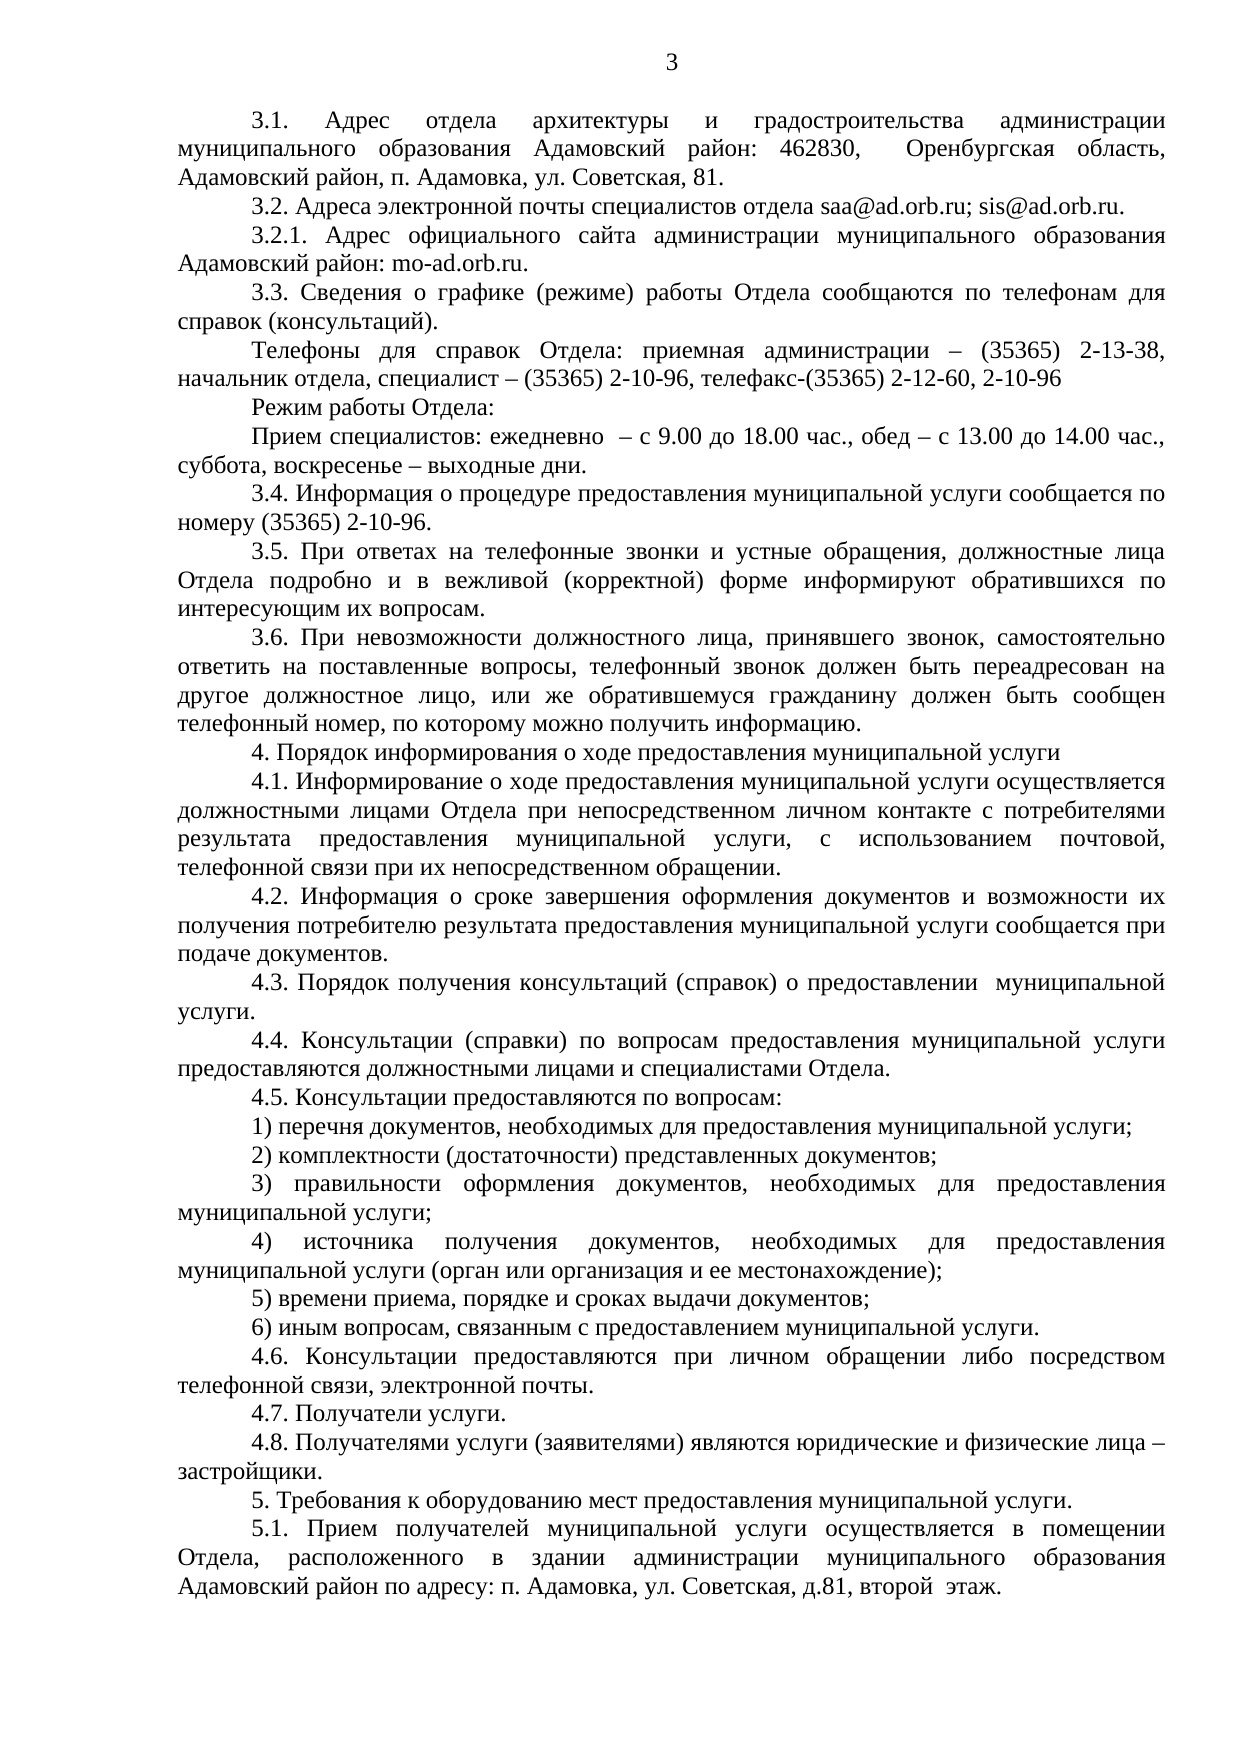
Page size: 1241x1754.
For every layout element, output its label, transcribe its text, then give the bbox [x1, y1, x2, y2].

text 5.1. Прием получателей муниципальной услуги осуществляется в помещении Отдела, расположенного в здании администрации муниципального образования Адамовский район по адресу: п. Адамовка, ул. Советская, д.81, второй этаж. [177, 1513, 1166, 1600]
text 3.4. Информация о процедуре предоставления муниципальной услуги сообщается по номеру (35365) 2-10-96. [177, 478, 1166, 536]
text 3.1. Адрес отдела архитектуры и градостроительства администрации муниципального образования Адамовский район: 462830, Оренбургская область, Адамовский район, п. Адамовка, ул. Советская, 81. [177, 105, 1166, 191]
text 5) времени приема, порядке и сроках выдачи документов; [177, 1283, 1166, 1312]
text 4.8. Получателями услуги (заявителями) являются юридические и физические лица – застройщики. [177, 1427, 1166, 1485]
text Режим работы Отдела: [177, 392, 1166, 421]
text 4.6. Консультации предоставляются при личном обращении либо посредством телефонной связи, электронной почты. [177, 1341, 1166, 1398]
text 4.4. Консультации (справки) по вопросам предоставления муниципальной услуги предоставляются должностными лицами и специалистами Отдела. [177, 1025, 1166, 1082]
text Телефоны для справок Отдела: приемная администрации – (35365) 2-13-38, начальник отдела, специалист – (35365) 2-10-96, телефакс-(35365) 2-12-60, 2-10-96 [177, 335, 1166, 392]
text 3.2. Адреса электронной почты специалистов отдела saa@ad.orb.ru; sis@ad.orb.ru. [177, 191, 1166, 220]
text 3) правильности оформления документов, необходимых для предоставления муниципальной услуги; [177, 1168, 1166, 1226]
text 4.3. Порядок получения консультаций (справок) о предоставлении муниципальной услуги. [177, 967, 1166, 1025]
text 6) иным вопросам, связанным с предоставлением муниципальной услуги. [177, 1312, 1166, 1341]
text 3.3. Сведения о графике (режиме) работы Отдела сообщаются по телефонам для справок (консультаций). [177, 277, 1166, 335]
text 5. Требования к оборудованию мест предоставления муниципальной услуги. [177, 1485, 1166, 1513]
text 3.2.1. Адрес официального сайта администрации муниципального образования Адамовский район: mo-ad.orb.ru. [177, 220, 1166, 277]
text 4.5. Консультации предоставляются по вопросам: [177, 1082, 1166, 1111]
text 4. Порядок информирования о ходе предоставления муниципальной услуги [177, 737, 1166, 766]
text 4.2. Информация о сроке завершения оформления документов и возможности их получения потребителю результата предоставления муниципальной услуги сообщается при подаче документов. [177, 881, 1166, 967]
text 4.7. Получатели услуги. [177, 1398, 1166, 1427]
text 1) перечня документов, необходимых для предоставления муниципальной услуги; [177, 1111, 1166, 1140]
text 3.6. При невозможности должностного лица, принявшего звонок, самостоятельно ответить на поставленные вопросы, телефонный звонок должен быть переадресован на другое должностное лицо, или же обратившемуся гражданину должен быть сообщен телефонный номер, по которому можно получить информацию. [177, 622, 1166, 737]
text 4.1. Информирование о ходе предоставления муниципальной услуги осуществляется должностными лицами Отдела при непосредственном личном контакте с потребителями результата предоставления муниципальной услуги, с использованием почтовой, телефонной связи при их непосредственном обращении. [177, 766, 1166, 881]
text 4) источника получения документов, необходимых для предоставления муниципальной услуги (орган или организация и ее местонахождение); [177, 1226, 1166, 1283]
text 2) комплектности (достаточности) представленных документов; [177, 1140, 1166, 1168]
text Прием специалистов: ежедневно – с 9.00 до 18.00 час., обед – с 13.00 до 14.00 час., суббота, воскресенье – выходные дни. [177, 421, 1166, 478]
text 3.5. При ответах на телефонные звонки и устные обращения, должностные лица Отдела подробно и в вежливой (корректной) форме информируют обратившихся по интересующим их вопросам. [177, 536, 1166, 622]
